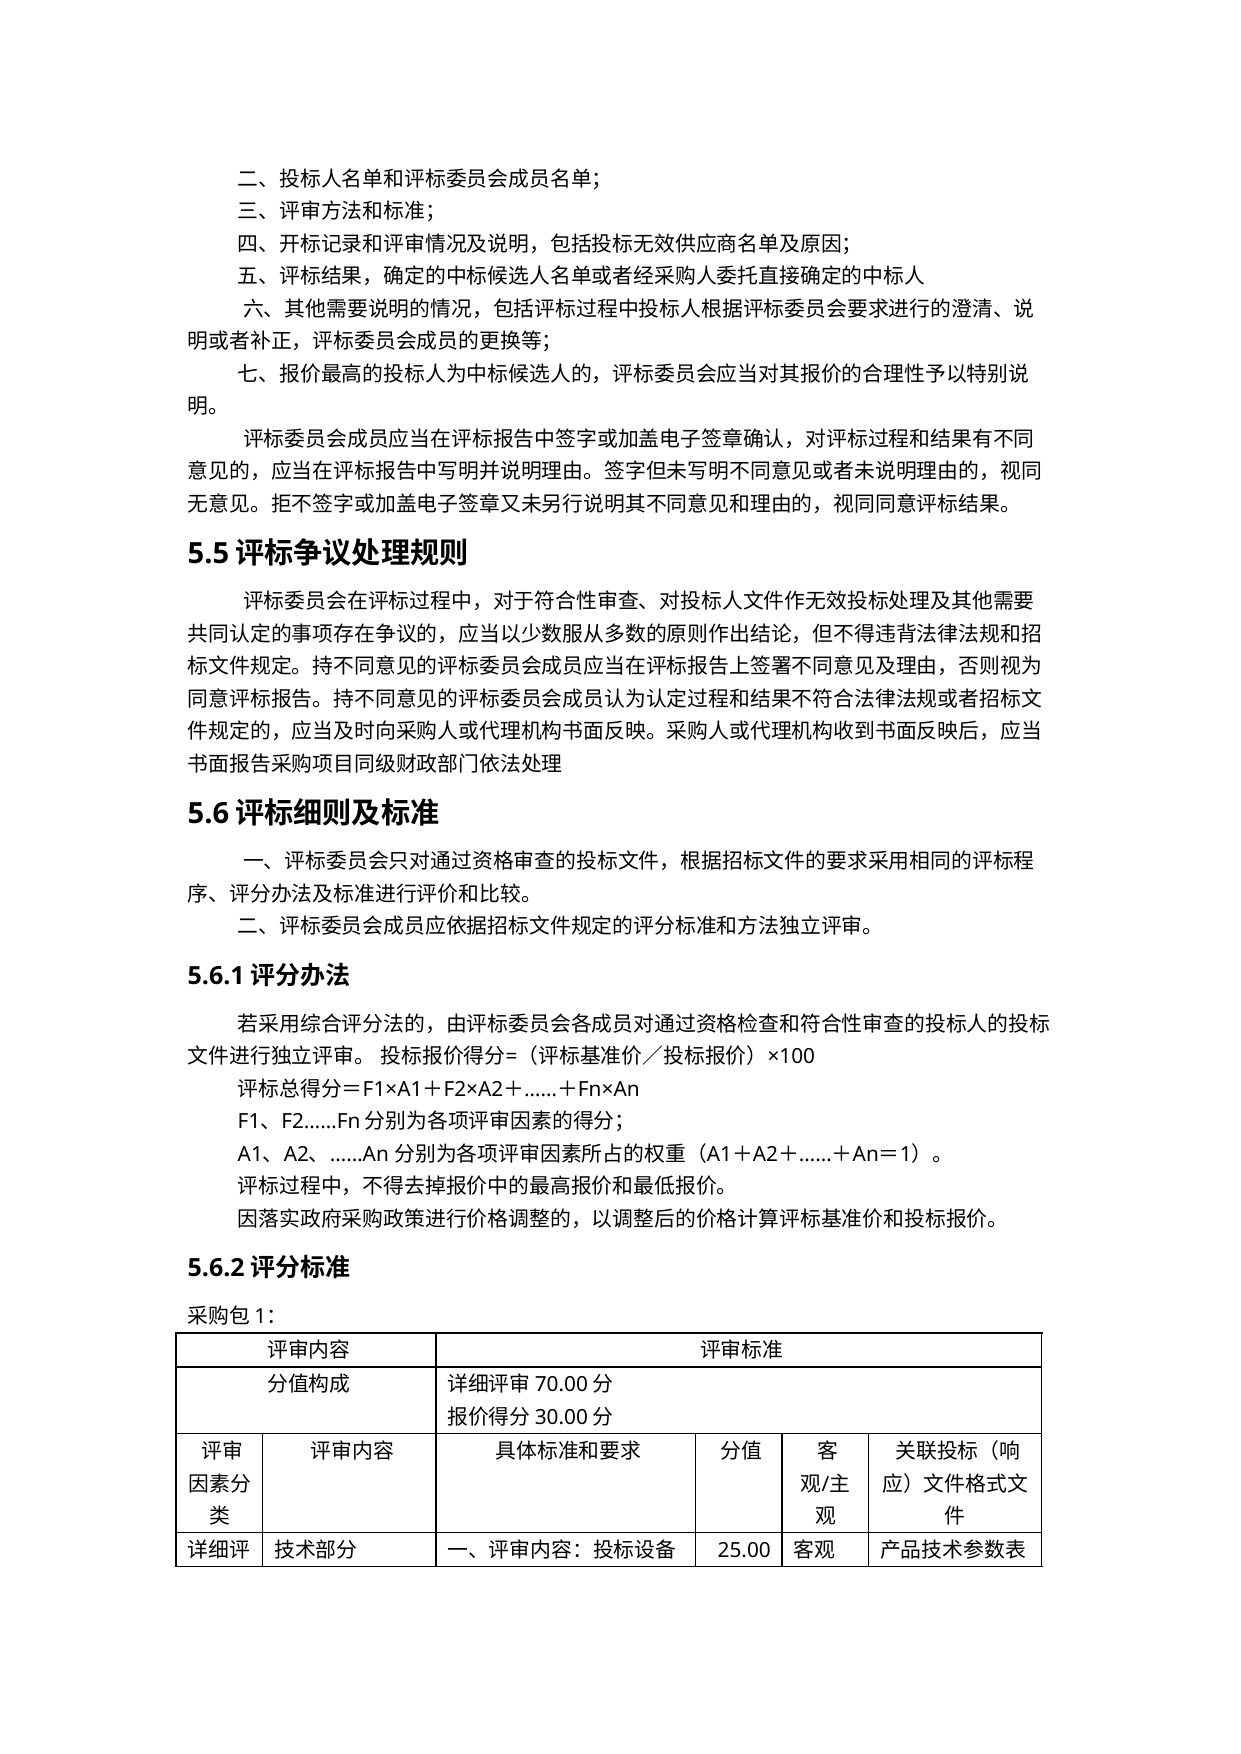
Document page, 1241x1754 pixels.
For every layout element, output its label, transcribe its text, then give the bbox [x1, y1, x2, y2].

text 五、评标结果，确定的中标候选人名单或者经采购人委托直接确定的中标人 [187, 259, 1053, 292]
table_cell 分值 [696, 1434, 781, 1532]
text A1、A2、……An 分别为各项评审因素所占的权重（A1＋A2＋……＋An＝1）。 [187, 1137, 1053, 1169]
table_cell 详细评审 [177, 1533, 262, 1566]
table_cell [869, 1533, 1041, 1566]
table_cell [437, 1533, 695, 1566]
text 5.5评标争议处理规则 [187, 519, 1053, 584]
table_cell 客观/主观 [783, 1434, 868, 1532]
table_cell 25.0000 [696, 1533, 781, 1566]
text 采购包1： [187, 1299, 1053, 1332]
table_cell 评审因素分类 [177, 1434, 262, 1532]
table_cell 评审内容 [263, 1434, 435, 1532]
text 二、评标委员会成员应依据招标文件规定的评分标准和方法独立评审。 [187, 909, 1053, 942]
text 七、报价最高的投标人为中标候选人的，评标委员会应当对其报价的合理性予以特别说明。 [187, 357, 1053, 422]
table_cell 技术部分 [263, 1533, 435, 1566]
table_cell 分值构成 [177, 1368, 435, 1433]
text 评标委员会在评标过程中，对于符合性审查、对投标人文件作无效投标处理及其他需要共同认定的事项存在争议的，应当以少数服从多数的原则作出结论，但不得违背法律法规和招标文件规定。持不同意见的评标委员会成员应当在评标报告上签署不同意见及理由，否则视为同意评标报告。持不同意见的评标委员会成员认为认定过程和结果不符合法律法规或者招标文件规定的，应当及时向采购人或代理机构书面反映。采购人或代理机构收到书面反映后，应当书面报告采购项目同级财政部门依法处理 [187, 584, 1053, 779]
text 5.6.2评分标准 [187, 1234, 1053, 1299]
table_cell 关联投标（响应）文件格式文件 [869, 1434, 1041, 1532]
table_cell 详细评审70.00分 报价得分30.00分 [437, 1368, 1041, 1433]
text 三、评审方法和标准； [187, 194, 1053, 227]
text F1、F2……Fn分别为各项评审因素的得分； [187, 1104, 1053, 1137]
table_header 评审内容 [177, 1334, 435, 1366]
table_cell 客观 [783, 1533, 868, 1566]
text 5.6.1评分办法 [187, 942, 1053, 1007]
text 因落实政府采购政策进行价格调整的，以调整后的价格计算评标基准价和投标报价。 [187, 1202, 1053, 1234]
text 评标过程中，不得去掉报价中的最高报价和最低报价。 [187, 1169, 1053, 1202]
text 评标总得分＝F1×A1＋F2×A2＋……＋Fn×An [187, 1072, 1053, 1104]
text 一、评标委员会只对通过资格审查的投标文件，根据招标文件的要求采用相同的评标程序、评分办法及标准进行评价和比较。 [187, 844, 1053, 909]
text 六、其他需要说明的情况，包括评标过程中投标人根据评标委员会要求进行的澄清、说明或者补正，评标委员会成员的更换等； [187, 292, 1053, 357]
text 若采用综合评分法的，由评标委员会各成员对通过资格检查和符合性审查的投标人的投标文件进行独立评审。 投标报价得分=（评标基准价／投标报价）×100 [187, 1007, 1053, 1072]
text 二、投标人名单和评标委员会成员名单； [187, 162, 1053, 194]
text 评标委员会成员应当在评标报告中签字或加盖电子签章确认，对评标过程和结果有不同意见的，应当在评标报告中写明并说明理由。签字但未写明不同意见或者未说明理由的，视同无意见。拒不签字或加盖电子签章又未另行说明其不同意见和理由的，视同同意评标结果。 [187, 422, 1053, 519]
table_cell 具体标准和要求 [437, 1434, 695, 1532]
text 四、开标记录和评审情况及说明，包括投标无效供应商名单及原因； [187, 227, 1053, 259]
text 5.6评标细则及标准 [187, 779, 1053, 844]
table_header 评审标准 [437, 1334, 1041, 1366]
